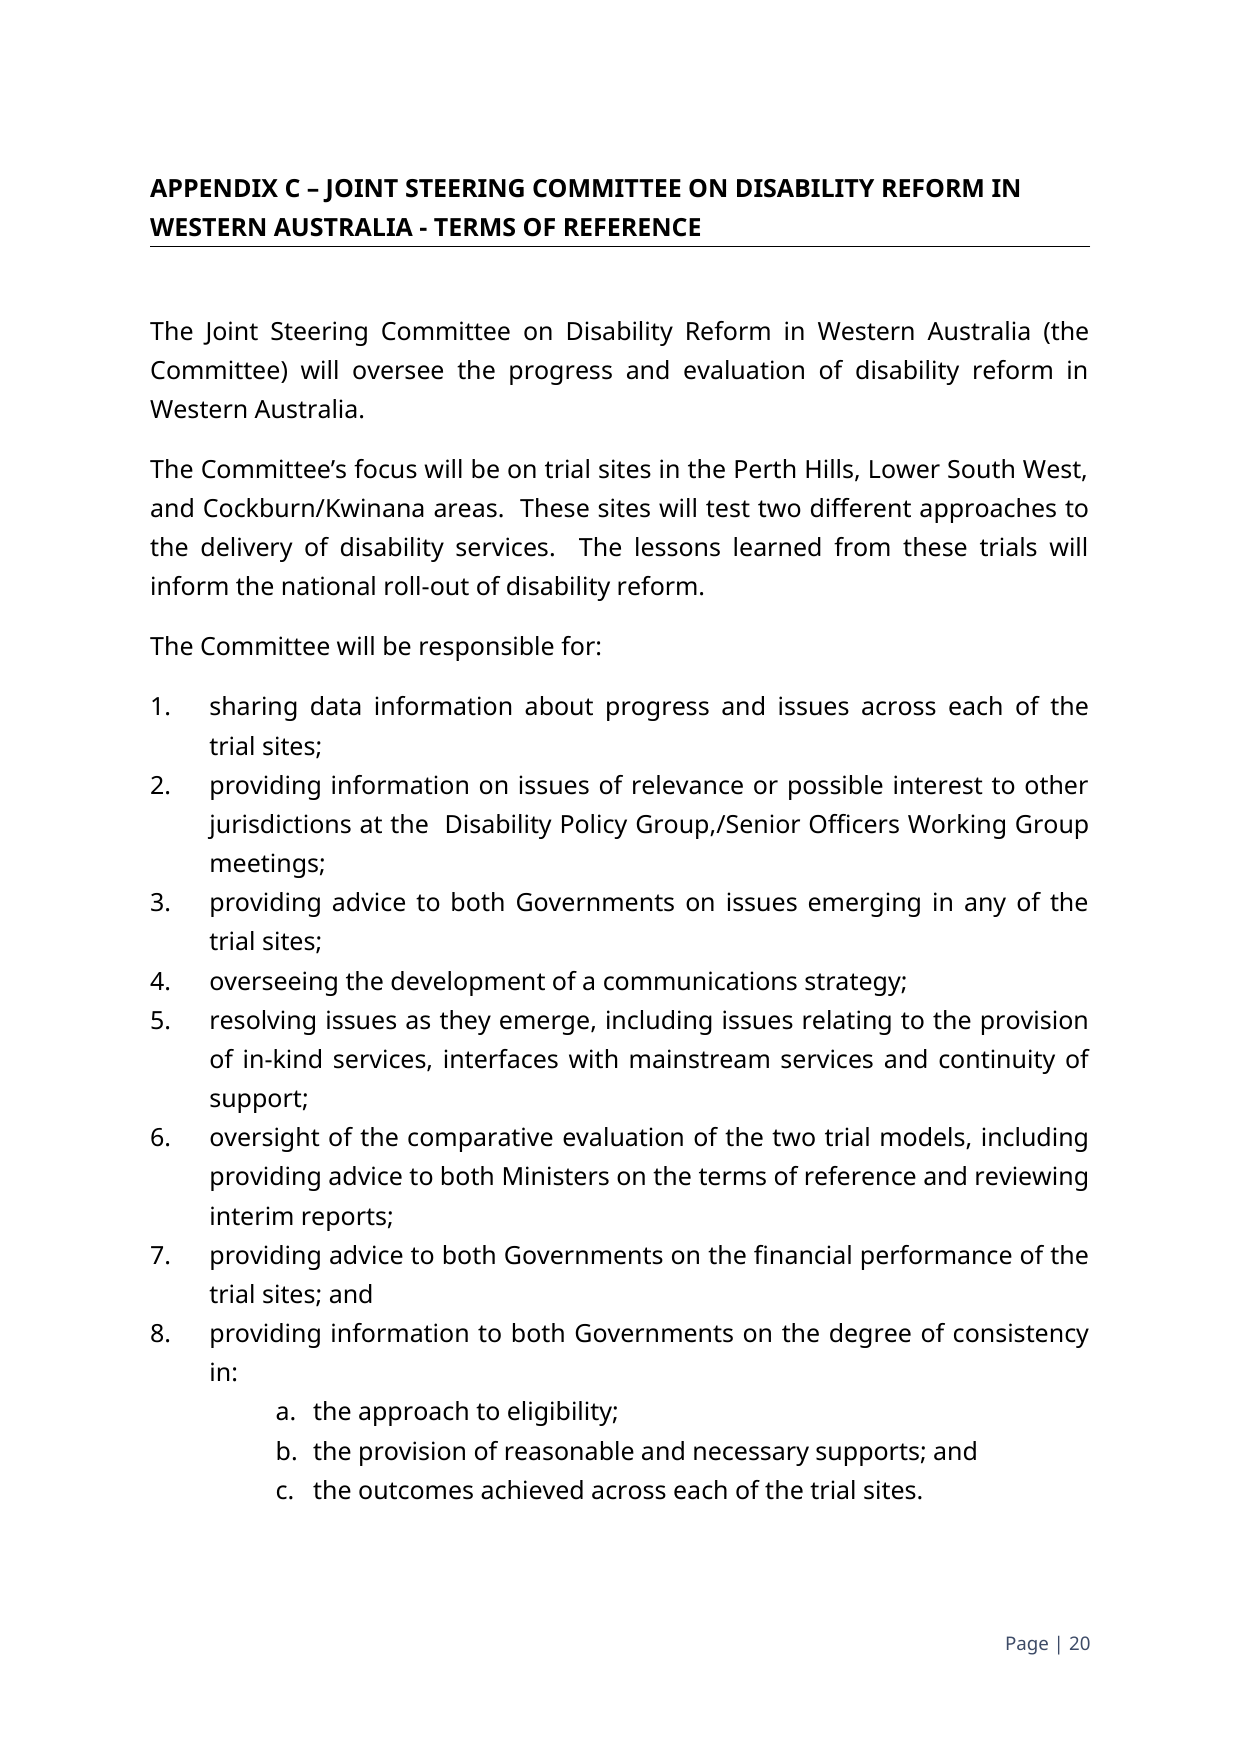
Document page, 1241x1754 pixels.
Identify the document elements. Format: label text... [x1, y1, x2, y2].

list overseeing the development of a communications strategy; [150, 963, 1090, 997]
subtitle Appendix C – JOINT STEERING COMMITTEE ON DISABILITY REFORM IN WESTERN AUSTRALIA - tERMS OF REFERENCE [150, 171, 1090, 246]
list sharing data information about progress and issues across each of the trial sites; [150, 689, 1090, 762]
list providing information to both Governments on the degree of consistency in: [150, 1316, 1090, 1389]
list the approach to eligibility; [275, 1394, 1090, 1428]
text The Committee’s focus will be on trial sites in the Perth Hills, Lower South West, and Cockburn/Kwinana areas. These sites will test two different approaches to the delivery of disability services. The lessons learned from these trials will inform the national roll-out of disability reform. [150, 452, 1090, 603]
list oversight of the comparative evaluation of the two trial models, including providing advice to both Ministers on the terms of reference and reviewing interim reports; [150, 1120, 1090, 1232]
list providing advice to both Governments on the financial performance of the trial sites; and [150, 1237, 1090, 1311]
text The Joint Steering Committee on Disability Reform in Western Australia (the Committee) will oversee the progress and evaluation of disability reform in Western Australia. [150, 313, 1090, 426]
text The Committee will be responsible for: [150, 629, 1090, 663]
list the outcomes achieved across each of the trial sites. [275, 1472, 1090, 1506]
list providing information on issues of relevance or possible interest to other jurisdictions at the Disability Policy Group,/Senior Officers Working Group meetings; [150, 767, 1090, 880]
list providing advice to both Governments on issues emerging in any of the trial sites; [150, 885, 1090, 958]
list resolving issues as they emerge, including issues relating to the provision of in-kind services, interfaces with mainstream services and continuity of support; [150, 1002, 1090, 1115]
list the provision of reasonable and necessary supports; and [275, 1433, 1090, 1467]
